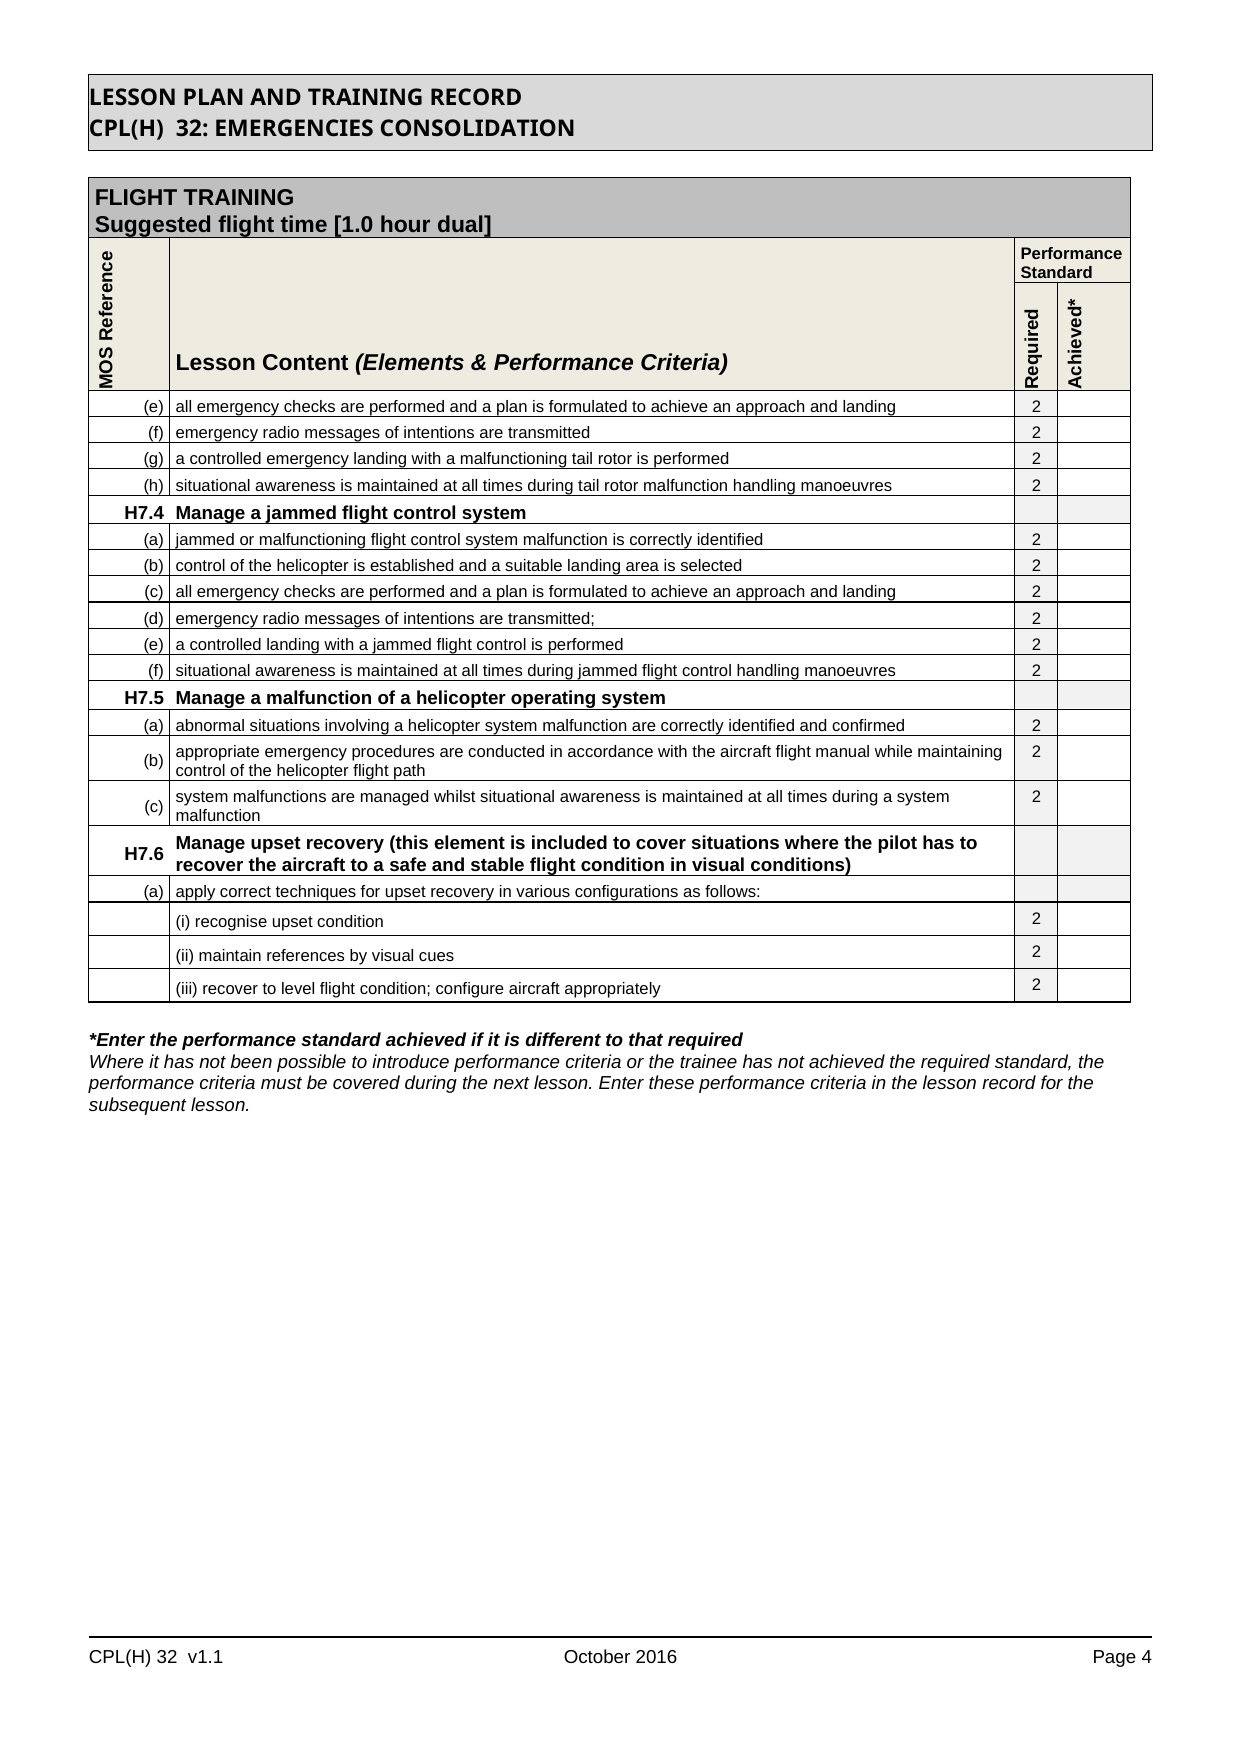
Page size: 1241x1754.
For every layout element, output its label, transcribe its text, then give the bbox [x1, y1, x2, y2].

table_cell all emergency checks are performed and a plan is formulated to achieve an approach and landing [170, 576, 1014, 601]
table_cell Manage a jammed flight control system [170, 496, 1014, 523]
table_cell [1058, 969, 1130, 1001]
table_cell [1058, 443, 1130, 468]
table_cell 2 [1015, 524, 1057, 549]
table_cell H7.4 [89, 496, 169, 523]
table_cell [1058, 936, 1130, 968]
table_cell 2 [1015, 576, 1057, 601]
table_header FLIGHT TRAINING Suggested flight time [1.0 hour dual] [89, 178, 1130, 237]
table_cell (iii) recover to level flight condition; configure aircraft appropriately [170, 969, 1014, 1001]
table_cell (a) [89, 876, 169, 901]
table_cell 2 [1015, 629, 1057, 654]
table_cell abnormal situations involving a helicopter system malfunction are correctly identified and confirmed [170, 710, 1014, 734]
table_cell [1058, 655, 1130, 680]
table_cell control of the helicopter is established and a suitable landing area is selected [170, 550, 1014, 575]
table_cell a controlled landing with a jammed flight control is performed [170, 629, 1014, 654]
text Where it has not been possible to introduce performance criteria or the trainee has not achieved the required standard, the performance criteria must be covered during the next lesson. Enter these performance criteria in the lesson record for the subsequent lesson. [89, 1050, 1152, 1115]
table_cell 2 [1015, 736, 1057, 780]
table_cell (ii) maintain references by visual cues [170, 936, 1014, 968]
table_cell 2 [1015, 417, 1057, 442]
table_cell (e) [89, 391, 169, 416]
table_cell [1015, 681, 1057, 708]
table_cell [89, 936, 169, 968]
table_cell H7.6 [89, 826, 169, 875]
table_cell [89, 903, 169, 935]
table_cell 2 [1015, 655, 1057, 680]
table_cell (a) [89, 710, 169, 734]
table_cell appropriate emergency procedures are conducted in accordance with the aircraft flight manual while maintaining control of the helicopter flight path [170, 736, 1014, 780]
table_cell apply correct techniques for upset recovery in various configurations as follows: [170, 876, 1014, 901]
table_cell [1058, 736, 1130, 780]
table_cell Performance Standard [1015, 238, 1130, 282]
table_cell (d) [89, 603, 169, 628]
table_cell [1058, 681, 1130, 708]
table_cell Lesson Content (Elements & Performance Criteria) [170, 238, 1014, 390]
table_cell [1058, 550, 1130, 575]
table_cell (c) [89, 781, 169, 825]
table_cell [1058, 781, 1130, 825]
table_cell [1058, 391, 1130, 416]
table_cell (b) [89, 736, 169, 780]
table_cell H7.5 [89, 681, 169, 708]
table_cell (g) [89, 443, 169, 468]
table_cell emergency radio messages of intentions are transmitted; [170, 603, 1014, 628]
table_cell [1058, 576, 1130, 601]
table_cell [1015, 496, 1057, 523]
table_cell (c) [89, 576, 169, 601]
table_cell (f) [89, 655, 169, 680]
table_cell [1058, 710, 1130, 734]
table_cell (b) [89, 550, 169, 575]
table_cell a controlled emergency landing with a malfunctioning tail rotor is performed [170, 443, 1014, 468]
table_cell 2 [1015, 469, 1057, 494]
table_cell situational awareness is maintained at all times during jammed flight control handling manoeuvres [170, 655, 1014, 680]
table_cell [89, 969, 169, 1001]
table_cell Manage upset recovery (this element is included to cover situations where the pilot has to recover the aircraft to a safe and stable flight condition in visual conditions) [170, 826, 1014, 875]
table_cell 2 [1015, 443, 1057, 468]
table_cell (h) [89, 469, 169, 494]
table_cell [1058, 496, 1130, 523]
table_cell jammed or malfunctioning flight control system malfunction is correctly identified [170, 524, 1014, 549]
table_cell [1015, 876, 1057, 901]
table_cell 2 [1015, 391, 1057, 416]
table_cell [1058, 524, 1130, 549]
table_cell system malfunctions are managed whilst situational awareness is maintained at all times during a system malfunction [170, 781, 1014, 825]
table_cell [1058, 469, 1130, 494]
table_cell (i) recognise upset condition [170, 903, 1014, 935]
table_cell [1058, 826, 1130, 875]
table_cell [1058, 603, 1130, 628]
table_cell 2 [1015, 903, 1057, 935]
table_cell 2 [1015, 969, 1057, 1001]
table_cell (e) [89, 629, 169, 654]
table_cell [1058, 629, 1130, 654]
table_cell Achieved* [1058, 283, 1130, 390]
table_cell Manage a malfunction of a helicopter operating system [170, 681, 1014, 708]
table_cell emergency radio messages of intentions are transmitted [170, 417, 1014, 442]
table_cell [1058, 876, 1130, 901]
table_cell Required [1015, 283, 1057, 390]
table_cell all emergency checks are performed and a plan is formulated to achieve an approach and landing [170, 391, 1014, 416]
table_cell 2 [1015, 603, 1057, 628]
table_cell [1015, 826, 1057, 875]
table_cell 2 [1015, 936, 1057, 968]
table_cell [1058, 417, 1130, 442]
table_cell (f) [89, 417, 169, 442]
table_cell (a) [89, 524, 169, 549]
table_cell 2 [1015, 781, 1057, 825]
table_cell situational awareness is maintained at all times during tail rotor malfunction handling manoeuvres [170, 469, 1014, 494]
table_cell MOS Reference [89, 238, 169, 390]
text *Enter the performance standard achieved if it is different to that required [89, 1029, 1152, 1050]
table_cell 2 [1015, 710, 1057, 734]
table_cell [1058, 903, 1130, 935]
table_cell 2 [1015, 550, 1057, 575]
